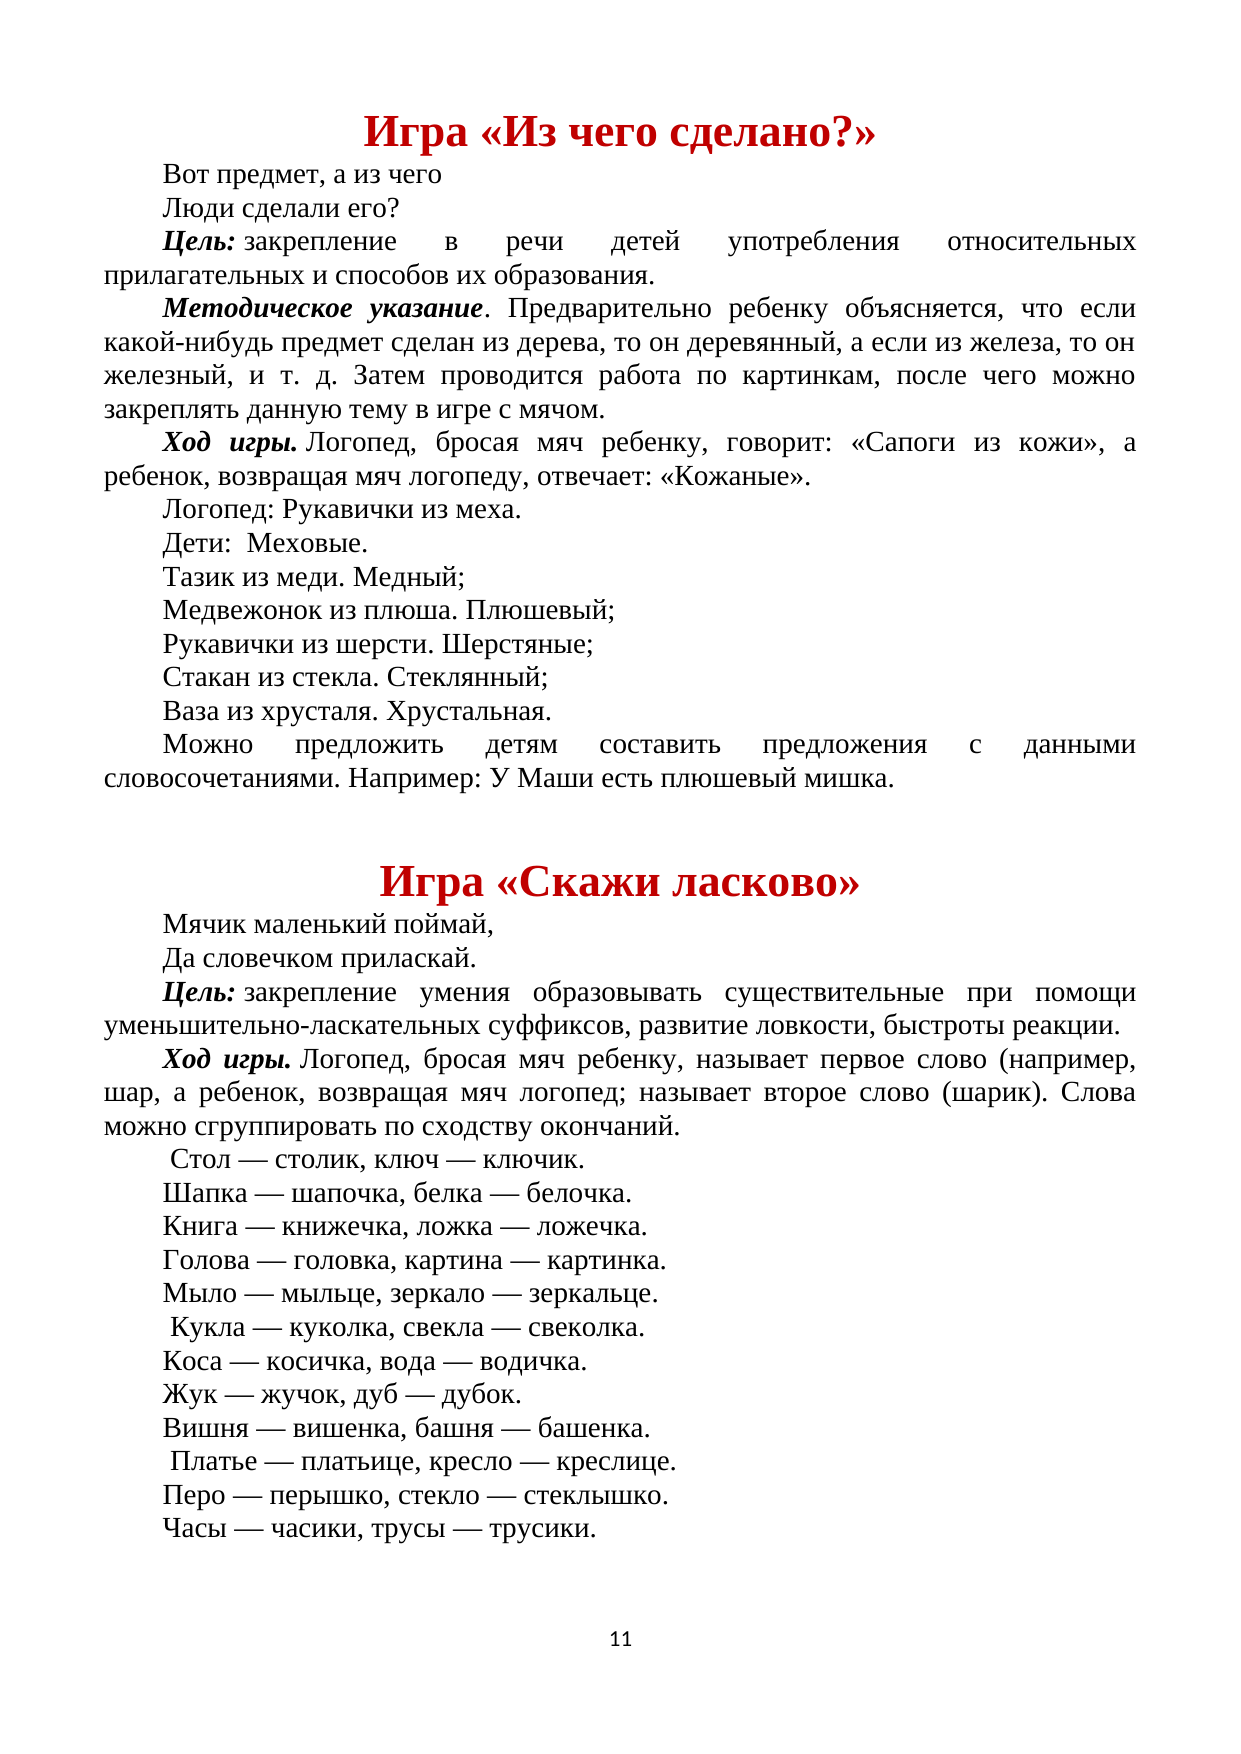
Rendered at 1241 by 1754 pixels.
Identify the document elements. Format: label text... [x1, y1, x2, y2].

text Жук — жучок, дуб — дубок. [103, 1376, 1137, 1410]
text Логопед: Рукавички из меха. [103, 492, 1137, 525]
text Ход игры. Логопед, бросая мяч ребенку, называет первое слово (например, шар, а ребенок, возвращая мяч логопед; называет второе слово (шарик). Слова можно cгpyппиpoвaть по сходству окончаний. [103, 1041, 1137, 1141]
text Часы — часики, трусы — трусики. [103, 1510, 1137, 1544]
text Методическое указание. Предварительно ребенку объясняется, что если какой-нибудь предмет сделан из дерева, то он деревянный, а если из железа, то он железный, и т. д. Затем проводится работа по картинкам, после чего можно закреплять данную тему в игре с мячом. [103, 290, 1137, 424]
text Коса — косичка, вода — водичка. [103, 1343, 1137, 1376]
text Вот предмет, а из чего [103, 156, 1137, 190]
text Ход игры. Логопед, бросая мяч ребенку, говорит: «Сапоги из кожи», а ребенок, возвращая мяч логопеду, отвечает: «Кожаные». [103, 424, 1137, 492]
text Стакан из стекла. Стеклянный; [103, 659, 1137, 693]
text Тазик из меди. Медный; [103, 559, 1137, 592]
text Дети: Меховые. [103, 525, 1137, 559]
text Кукла — куколка, свекла — свеколка. [103, 1309, 1137, 1343]
text Рукавички из шерсти. Шерстяные; [103, 626, 1137, 659]
text Можно предложить детям составить предложения с данными словосочетаниями. Например: У Маши есть плюшевый мишка. [103, 726, 1137, 793]
text Цель: закрепление умения образовывать существительные при помощи уменьшительно-ласкательных суффиксов, развитие ловкости, быстроты реакции. [103, 974, 1137, 1041]
text Цель: закрепление в речи детей употребления относительных прилагательных и способов их образования. [103, 223, 1137, 290]
text Медвежонок из плюша. Плюшевый; [103, 592, 1137, 626]
text Стол — столик, ключ — ключик. [103, 1141, 1137, 1175]
text Мыло — мыльце, зеркало — зеркальце. [103, 1276, 1137, 1309]
subtitle Игра «Из чего сделано?» [103, 103, 1137, 156]
text Перо — перышко, стекло — стеклышко. [103, 1477, 1137, 1510]
subtitle Игра «Скажи ласково» [103, 854, 1137, 907]
text Ваза из хрусталя. Хрустальная. [103, 693, 1137, 726]
text Люди сделали его? [103, 190, 1137, 223]
text Да словечком приласкай. [103, 940, 1137, 974]
text Мячик маленький поймай, [103, 907, 1137, 940]
text Платье — платьице, кресло — креслице. [103, 1443, 1137, 1477]
text Шапка — шапочка, белка — белочка. [103, 1175, 1137, 1208]
text Книга — книжечка, ложка — ложечка. [103, 1208, 1137, 1242]
text Голова — головка, картина — картинка. [103, 1242, 1137, 1276]
text Вишня — вишенка, башня — башенка. [103, 1410, 1137, 1443]
